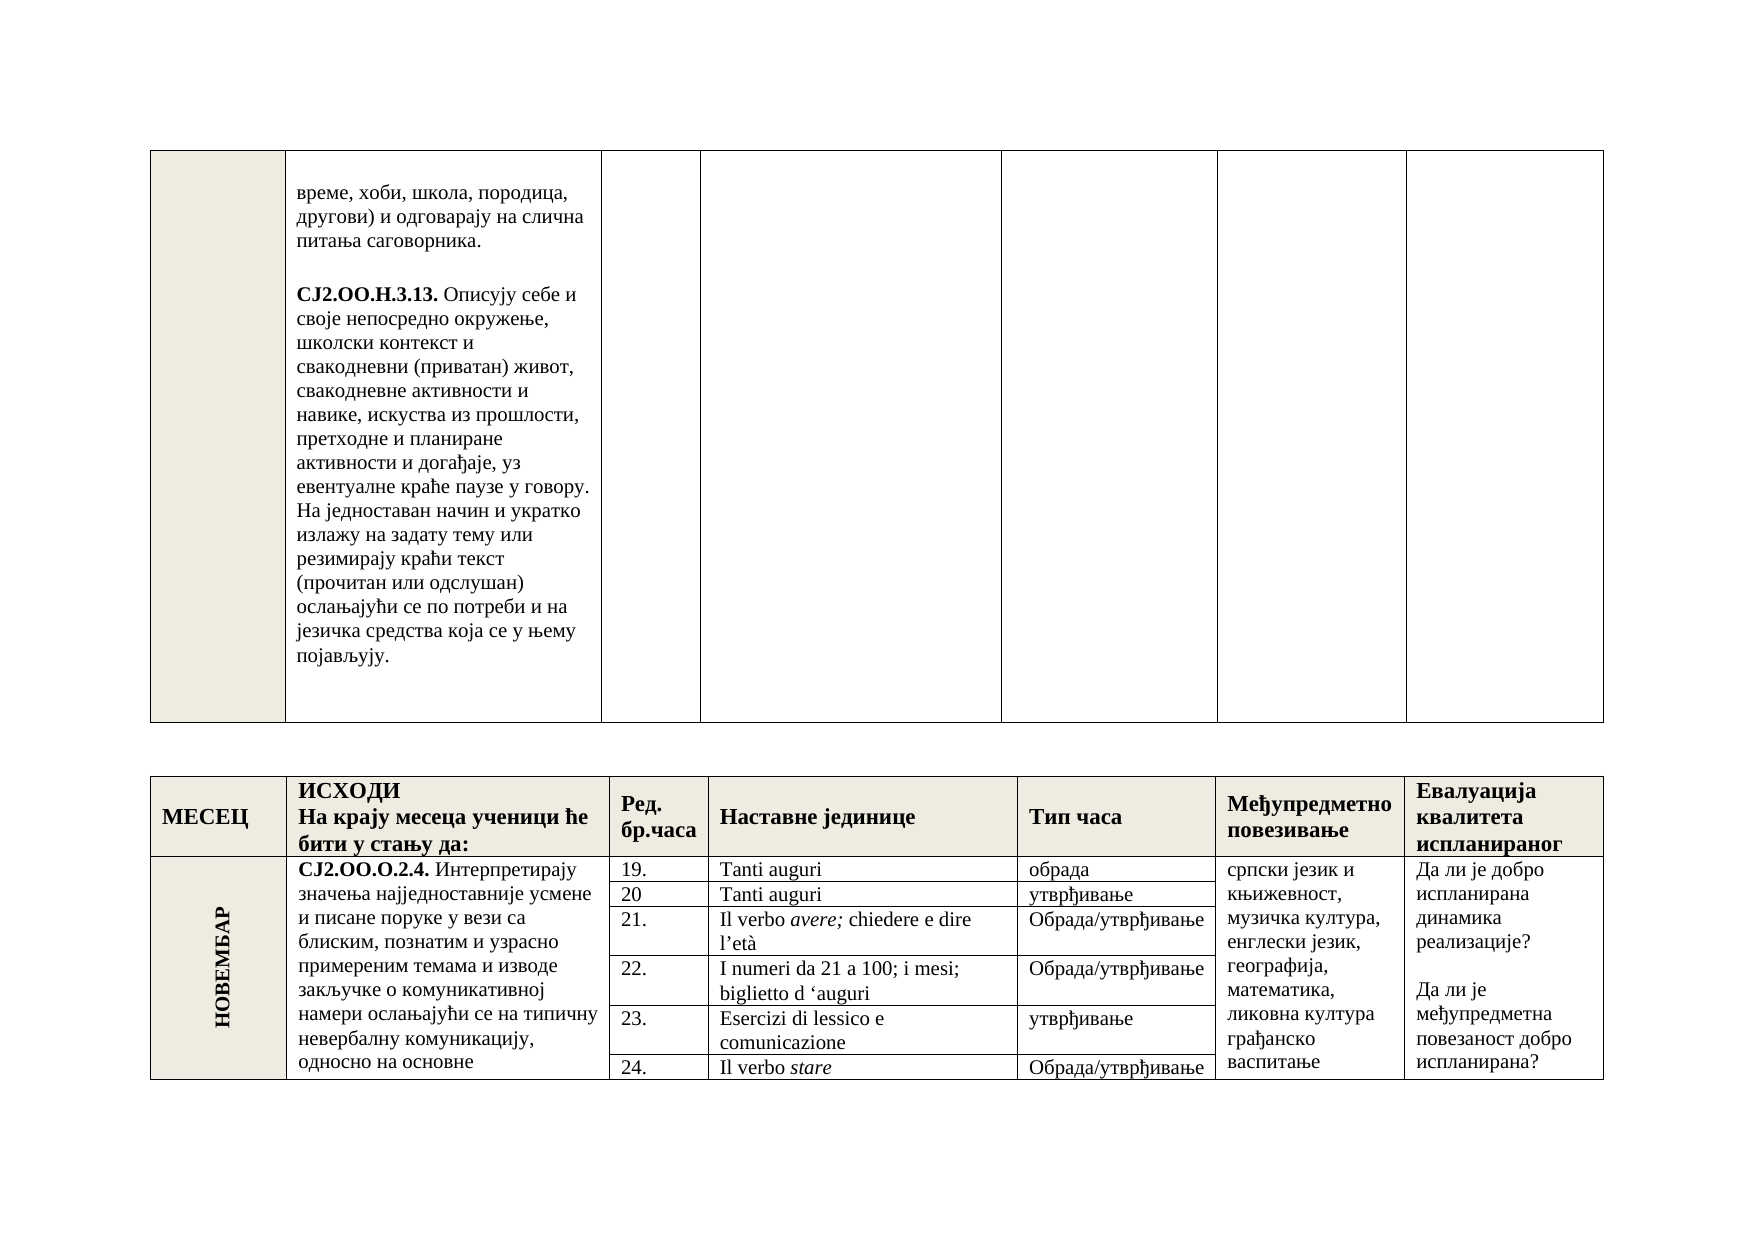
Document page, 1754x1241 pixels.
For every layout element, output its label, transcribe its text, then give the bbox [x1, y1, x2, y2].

table_cell 23. [610, 1006, 708, 1054]
table_cell Tanti auguri [709, 857, 1017, 881]
table_header Ред. бр.часа [610, 777, 708, 856]
table_cell [1002, 151, 1217, 722]
table_cell 21. [610, 907, 708, 955]
table_cell 22. [610, 956, 708, 1004]
table_cell Обрада/утврђивање [1018, 1055, 1215, 1079]
table_cell Il verbo stare [709, 1055, 1017, 1079]
table_cell 24. [610, 1055, 708, 1079]
table_cell [701, 151, 1001, 722]
table_header Евалуација квалитета испланираног [1405, 777, 1603, 856]
table_cell утврђивање [1018, 1006, 1215, 1054]
table_cell НОВЕМБАР [151, 857, 286, 1079]
table_header ИСХОДИ На крају месеца ученици ће бити у стању да: [287, 777, 609, 856]
table_header Тип часа [1018, 777, 1215, 856]
table_cell Il verbo avere; chiedere e dire l’età [709, 907, 1017, 955]
table_cell Обрада/утврђивање [1018, 956, 1215, 1004]
table_cell утврђивање [1018, 882, 1215, 906]
table_cell обрада [1018, 857, 1215, 881]
table_cell Esercizi di lessico e comunicazione [709, 1006, 1017, 1054]
table_header МЕСЕЦ [151, 777, 286, 856]
table_header Међупредметно повезивање [1216, 777, 1404, 856]
table_cell Обрада/утврђивање [1018, 907, 1215, 955]
table_cell I numeri da 21 a 100; i mesi; biglietto d ‘auguri [709, 956, 1017, 1004]
table_cell српски језик и књижевност, музичка култура, енглески језик, географија, математика, ликовна култура грађанско васпитање [1216, 857, 1404, 1079]
table_cell 19. [610, 857, 708, 881]
table_cell Да ли је добро испланирана динамика реализације? Да ли је међупредметна повезанoст добро испланирана? Да ли је за тему предвиђен одговарајући број часова? [1405, 857, 1603, 1079]
table_cell 20 [610, 882, 708, 906]
table_header Наставне јединице [709, 777, 1017, 856]
table_cell Tanti auguri [709, 882, 1017, 906]
table_cell [602, 151, 700, 722]
